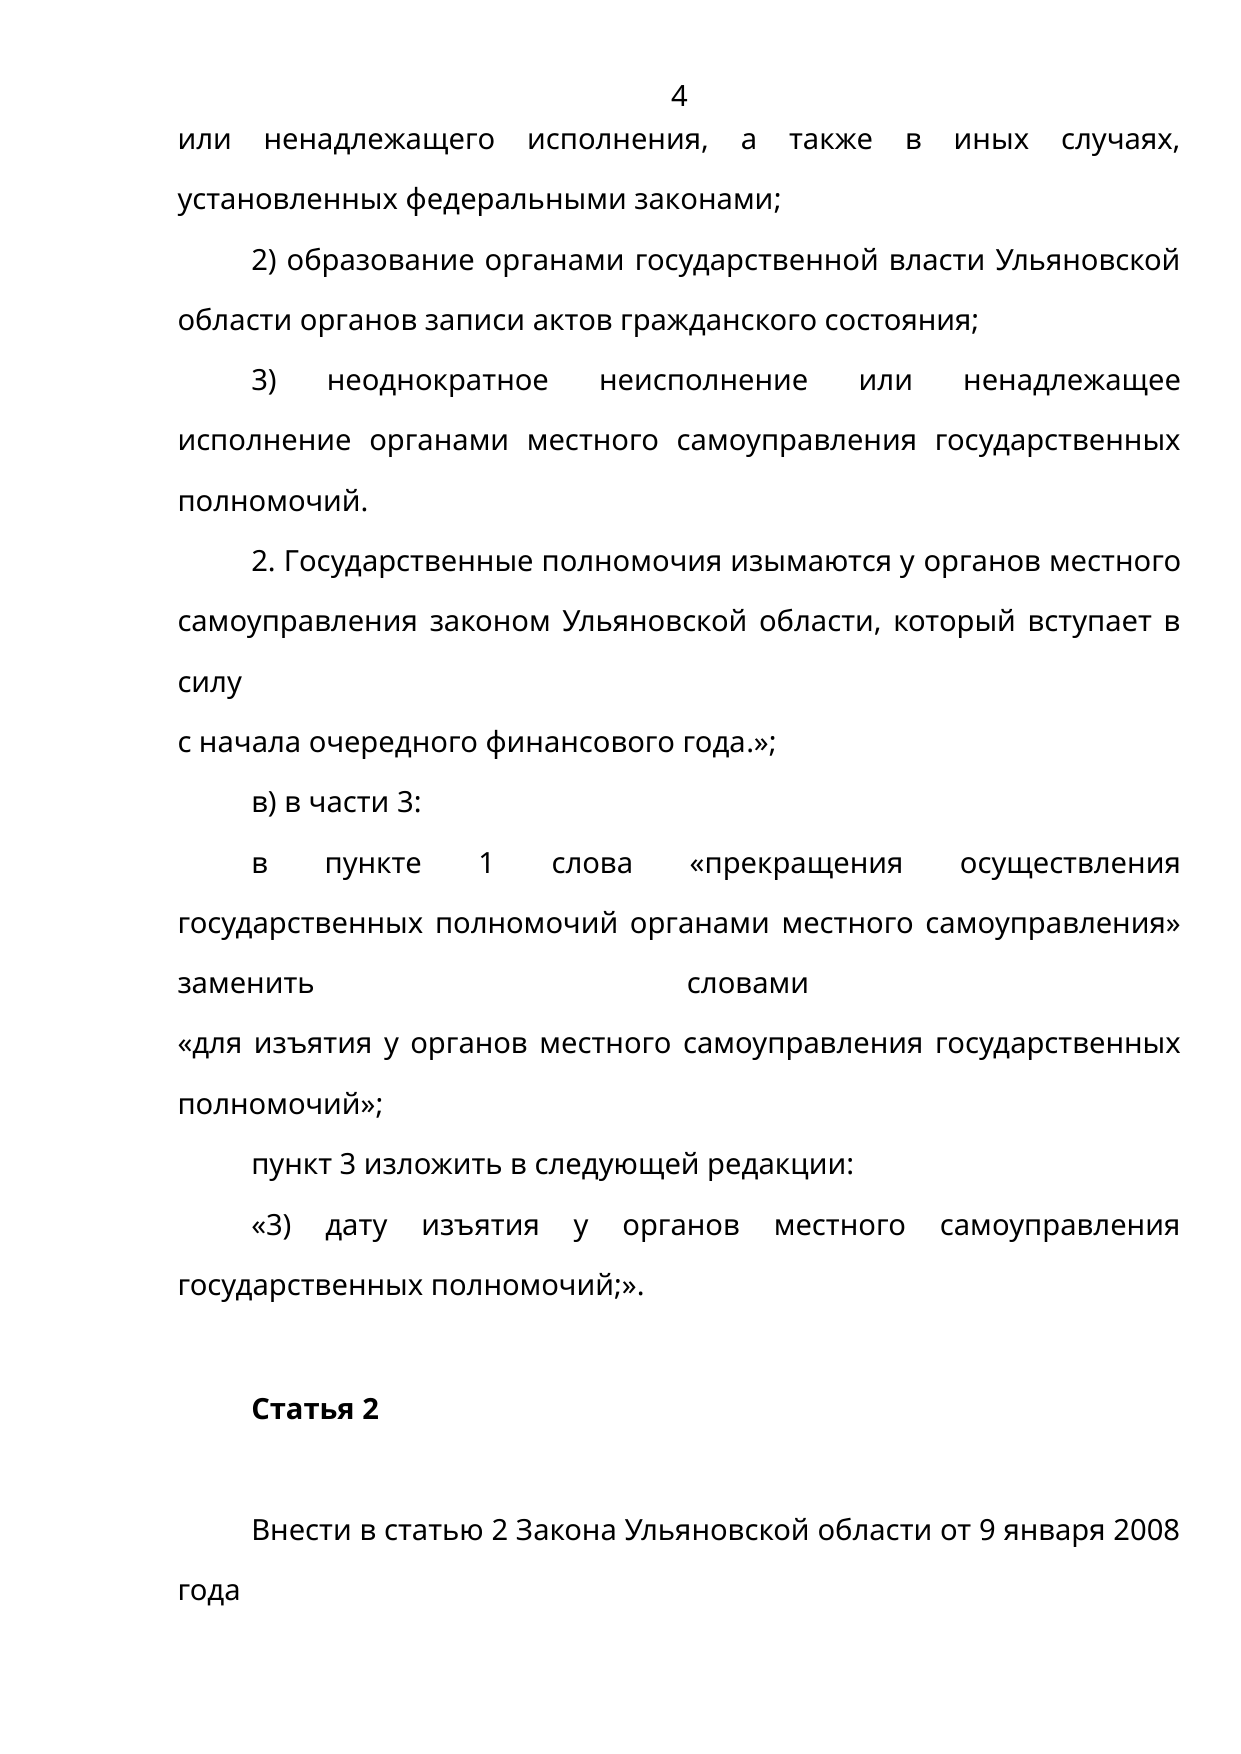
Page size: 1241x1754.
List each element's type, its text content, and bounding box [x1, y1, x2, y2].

text 2) образование органами государственной власти Ульяновской области органов записи актов гражданского состояния; [177, 239, 1181, 339]
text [177, 118, 1181, 218]
text 2. Государственные полномочия изымаются у органов местного самоуправления законом Ульяновской области, который вступает в силу с начала очередного финансового года.»; [177, 540, 1181, 761]
text пункт 3 изложить в следующей редакции: [177, 1143, 1181, 1183]
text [177, 1509, 1181, 1609]
text в) в части 3: [177, 782, 1181, 821]
text в пункте 1 слова «прекращения осуществления государственных полномочий органами местного самоуправления» заменить словами «для изъятия у органов местного самоуправления государственных полномочий»; [177, 842, 1181, 1123]
text 3) неоднократное неисполнение или ненадлежащее исполнение органами местного самоуправления государственных полномочий. [177, 359, 1181, 520]
text Статья 2 [177, 1388, 1181, 1428]
text «3) дату изъятия у органов местного самоуправления государственных полномочий;». [177, 1204, 1181, 1304]
